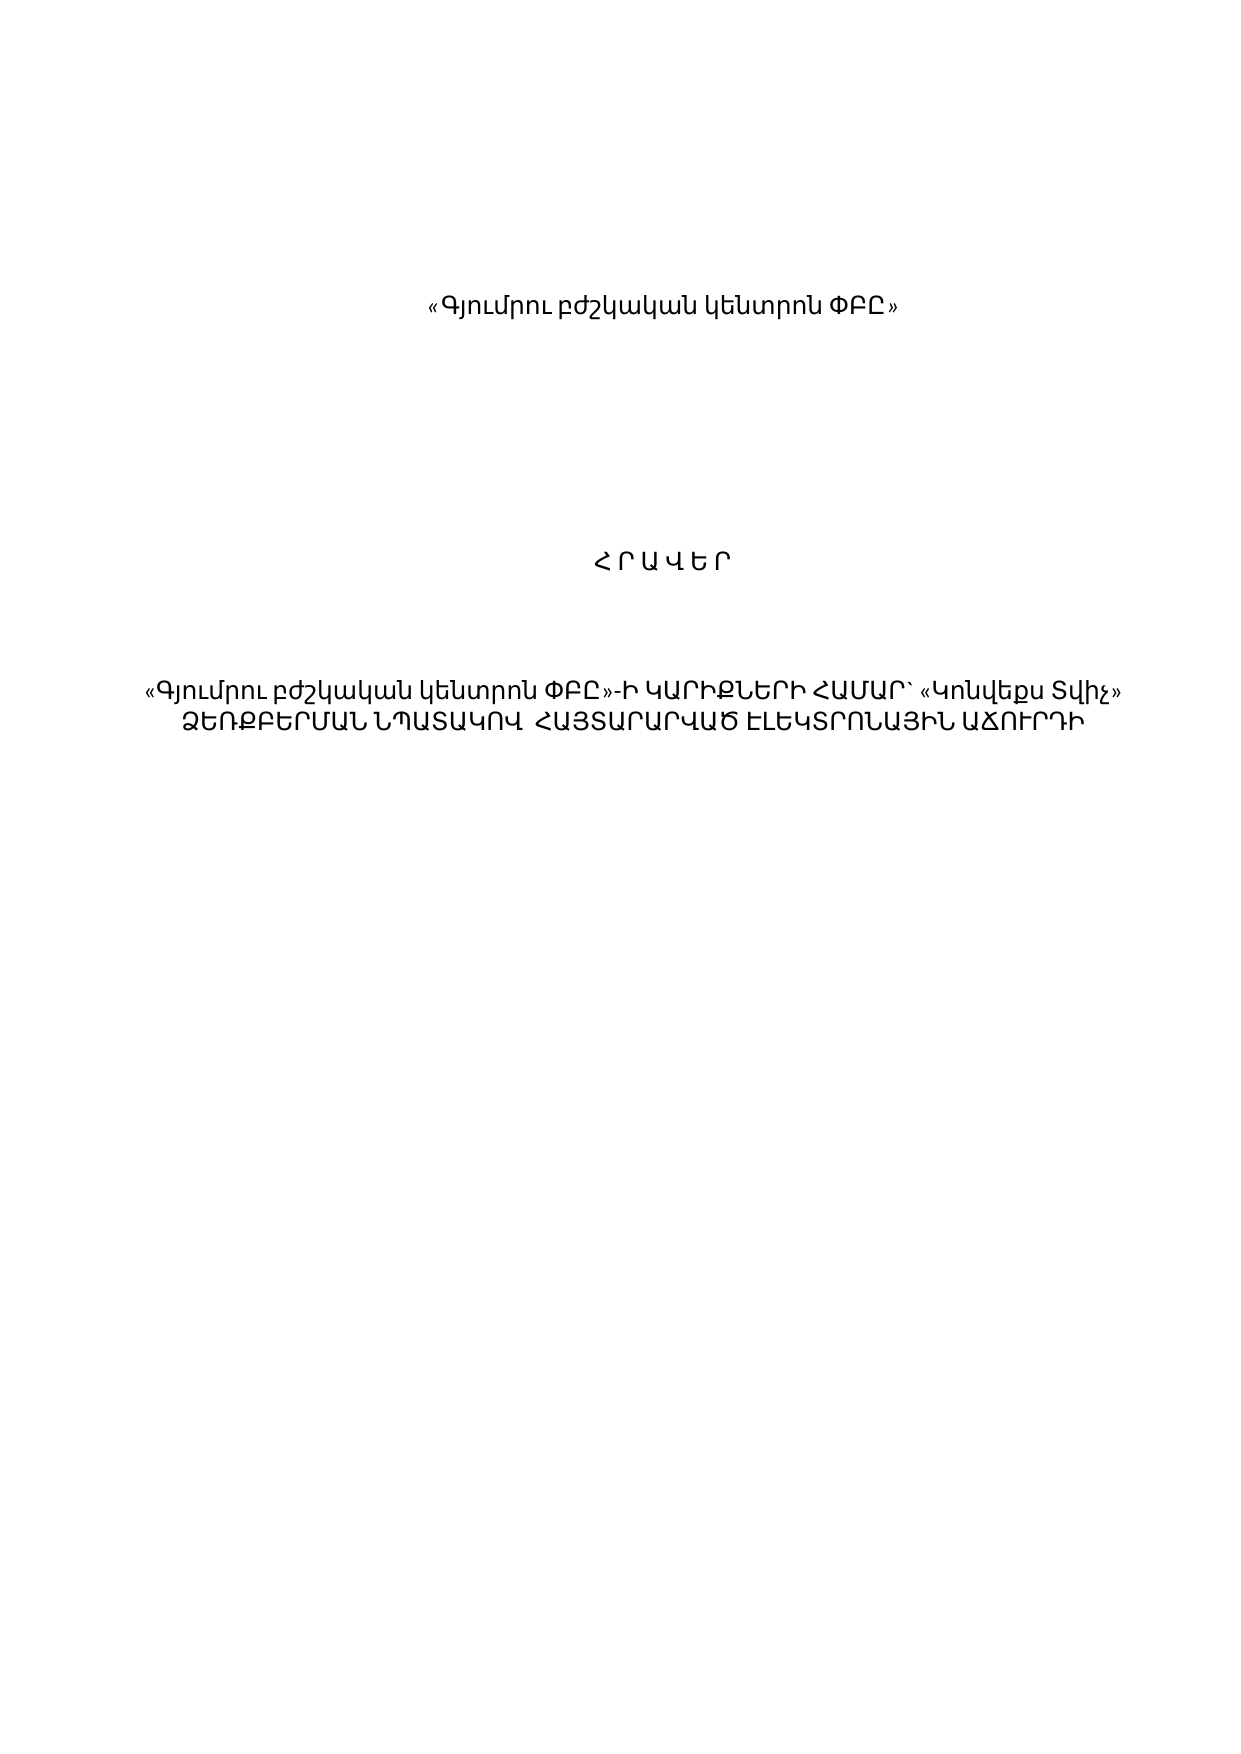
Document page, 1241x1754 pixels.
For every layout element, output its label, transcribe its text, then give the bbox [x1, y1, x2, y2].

text « Գյումրու բժշկական կենտրոն ՓԲԸ» [94, 290, 1172, 321]
text Հ Ր Ա Վ Ե Ր [94, 546, 1172, 577]
text «Գյումրու բժշկական կենտրոն ՓԲԸ»-Ի ԿԱՐԻՔՆԵՐԻ ՀԱՄԱՐ` «Կոնվեքս Տվիչ» ՁԵՌՔԲԵՐՄԱՆ ՆՊԱՏԱԿՈՎ ՀԱՅՏԱՐԱՐՎԱԾ ԷԼԵԿՏՐՈՆԱՅԻՆ ԱՃՈՒՐԴԻ [94, 676, 1172, 737]
